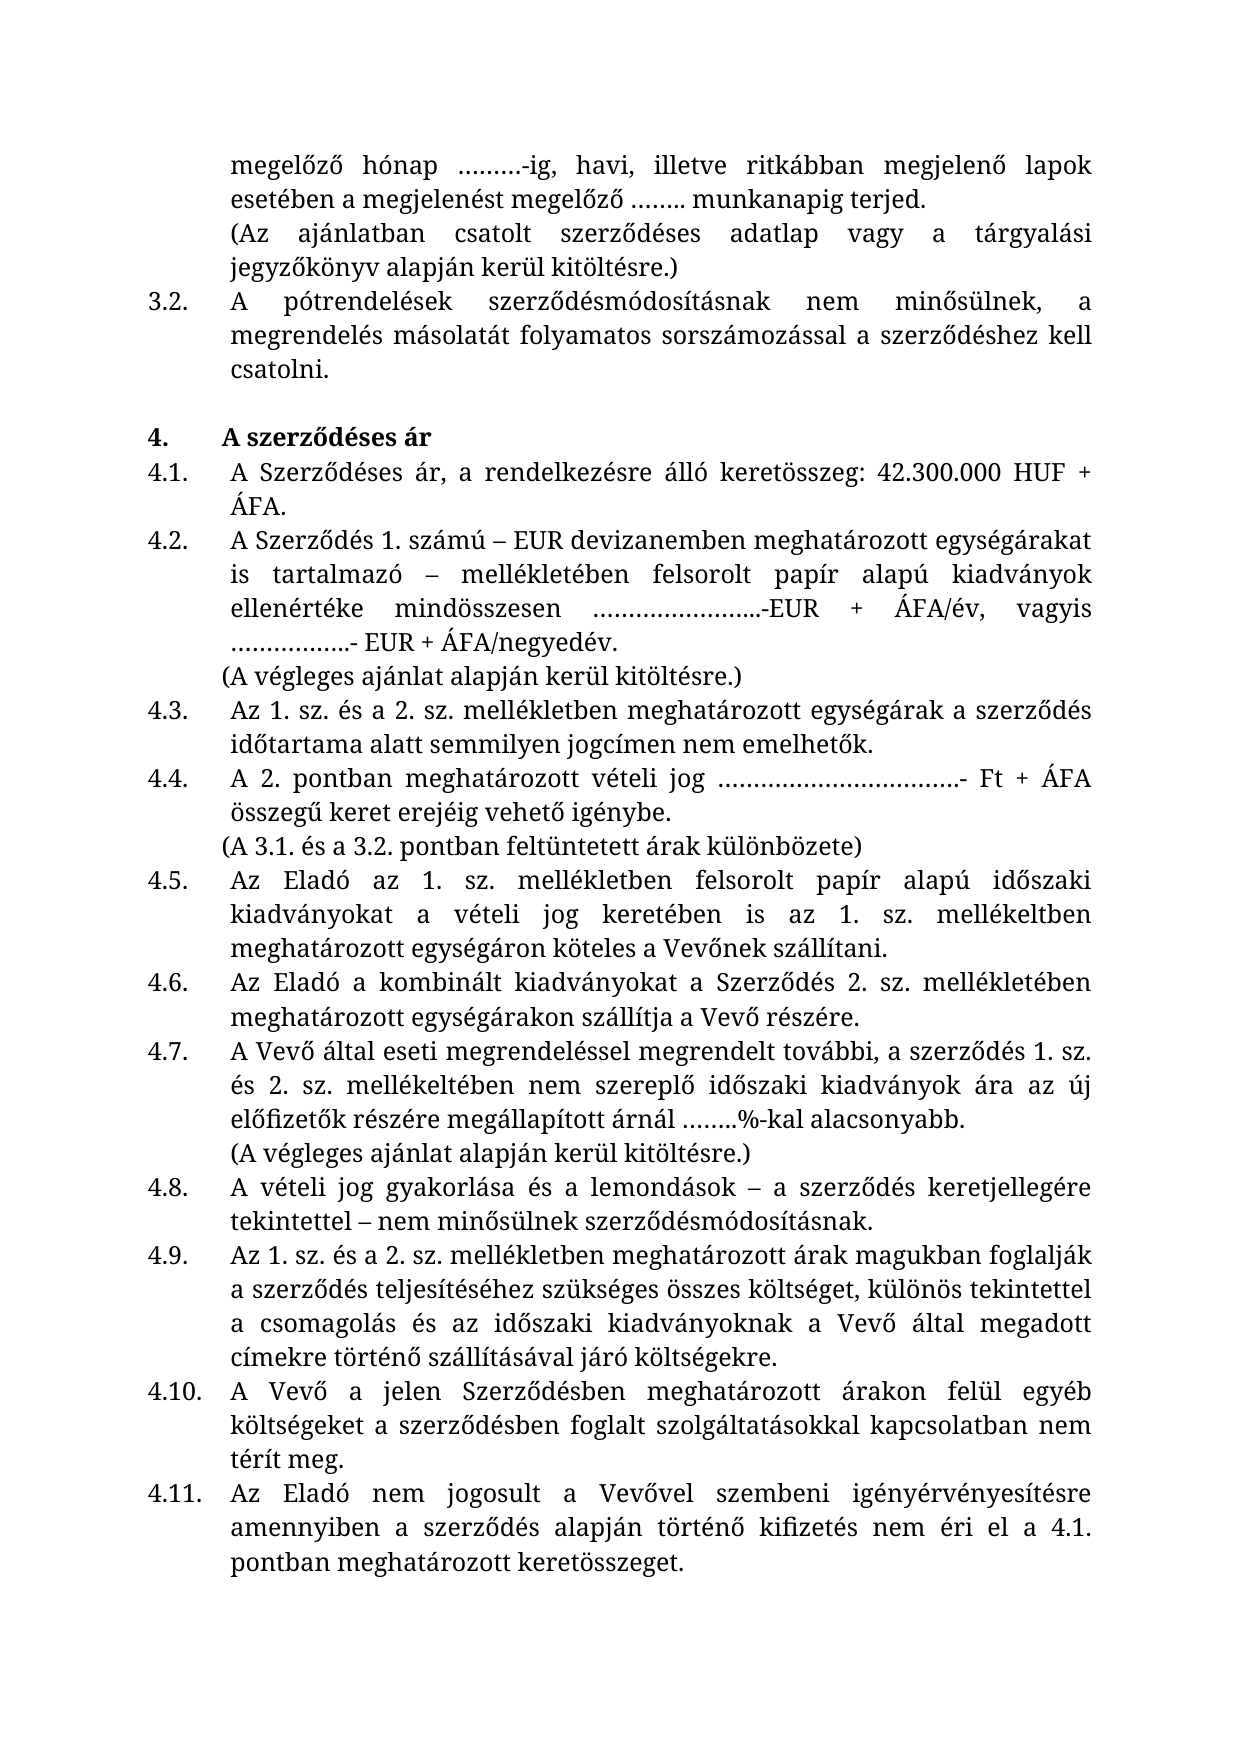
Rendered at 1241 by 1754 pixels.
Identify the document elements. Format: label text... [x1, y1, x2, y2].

list A Szerződés 1. számú – EUR devizanemben meghatározott egységárakat is tartalmazó – mellékletében felsorolt papír alapú kiadványok ellenértéke mindösszesen …………………...-EUR + ÁFA/év, vagyis ……………..- EUR + ÁFA/negyedév. [148, 522, 1093, 658]
list A Szerződéses ár, a rendelkezésre álló keretösszeg: 42.300.000 HUF + ÁFA. [148, 454, 1093, 522]
list (A végleges ajánlat alapján kerül kitöltésre.) [230, 1135, 1093, 1169]
list A pótrendelések szerződésmódosításnak nem minősülnek, a megrendelés másolatát folyamatos sorszámozással a szerződéshez kell csatolni. [148, 284, 1093, 386]
list A 2. pontban meghatározott vételi jog …………………………….- Ft + ÁFA összegű keret erejéig vehető igénybe. [148, 761, 1093, 829]
text (A végleges ajánlat alapján kerül kitöltésre.) [221, 658, 1093, 693]
list Az 1. sz. és a 2. sz. mellékletben meghatározott árak magukban foglalják a szerződés teljesítéséhez szükséges összes költséget, különös tekintettel a csomagolás és az időszaki kiadványoknak a Vevő által megadott címekre történő szállításával járó költségekre. [148, 1238, 1093, 1374]
list A szerződéses ár [148, 420, 1093, 454]
list A Vevő által eseti megrendeléssel megrendelt további, a szerződés 1. sz. és 2. sz. mellékeltében nem szereplő időszaki kiadványok ára az új előfizetők részére megállapított árnál ……..%-kal alacsonyabb. [148, 1033, 1093, 1135]
list Az Eladó az 1. sz. mellékletben felsorolt papír alapú időszaki kiadványokat a vételi jog keretében is az 1. sz. mellékeltben meghatározott egységáron köteles a Vevőnek szállítani. [148, 863, 1093, 965]
text (A 3.1. és a 3.2. pontban feltüntetett árak különbözete) [221, 829, 1093, 863]
list Az 1. sz. és a 2. sz. mellékletben meghatározott egységárak a szerződés időtartama alatt semmilyen jogcímen nem emelhetők. [148, 693, 1093, 761]
list Az Eladó nem jogosult a Vevővel szembeni igényérvényesítésre amennyiben a szerződés alapján történő kifizetés nem éri el a 4.1. pontban meghatározott keretösszeget. [148, 1476, 1093, 1578]
list A vételi jog gyakorlása és a lemondások – a szerződés keretjellegére tekintettel – nem minősülnek szerződésmódosításnak. [148, 1169, 1093, 1238]
list A Vevő a jelen Szerződésben meghatározott árakon felül egyéb költségeket a szerződésben foglalt szolgáltatásokkal kapcsolatban nem térít meg. [148, 1374, 1093, 1476]
list Az Eladó a kombinált kiadványokat a Szerződés 2. sz. mellékletében meghatározott egységárakon szállítja a Vevő részére. [148, 965, 1093, 1033]
list (Az ajánlatban csatolt szerződéses adatlap vagy a tárgyalási jegyzőkönyv alapján kerül kitöltésre.) [230, 216, 1093, 284]
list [148, 148, 1093, 216]
